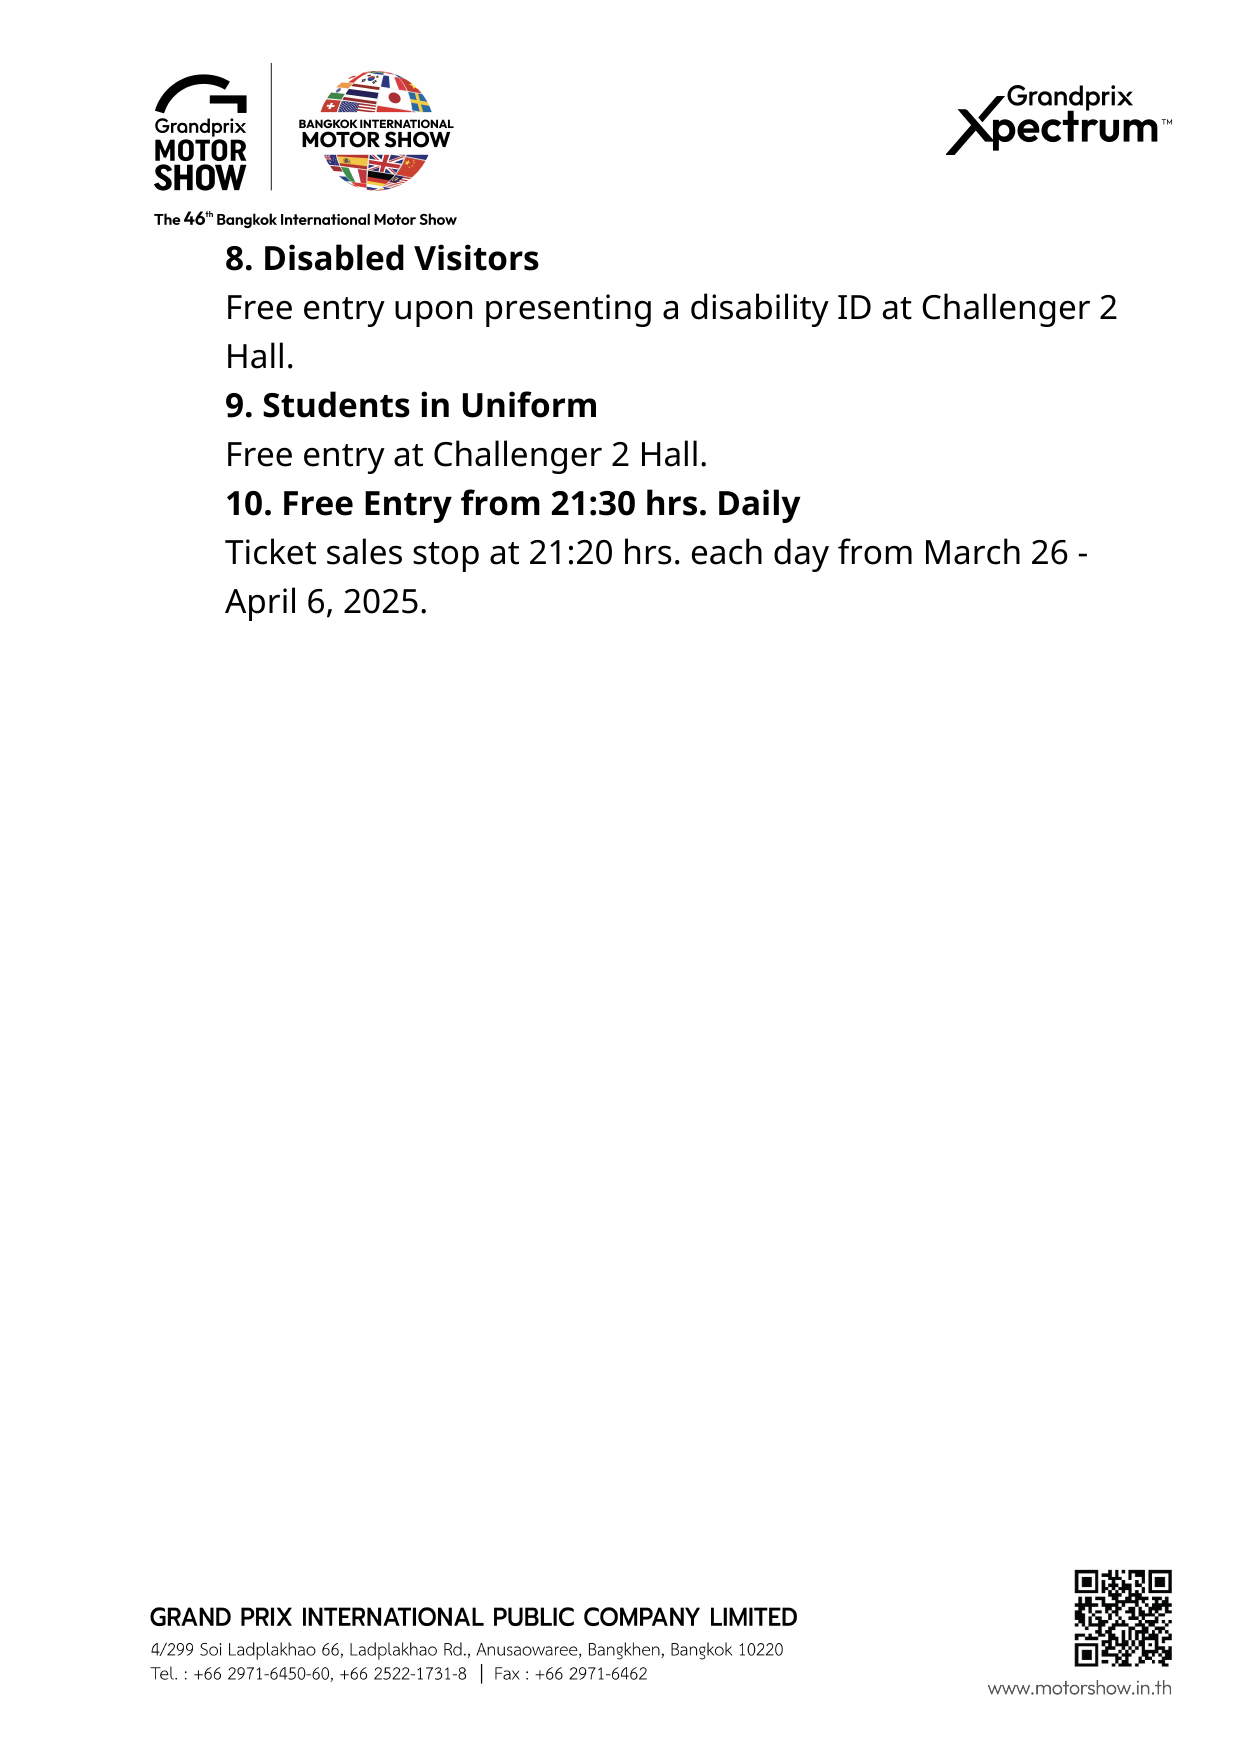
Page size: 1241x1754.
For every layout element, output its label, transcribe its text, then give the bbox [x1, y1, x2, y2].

list 10. Free Entry from 21:30 hrs. Daily [225, 479, 1137, 525]
picture [140, 53, 464, 242]
list Ticket sales stop at 21:20 hrs. each day from March 26 - April 6, 2025. [225, 528, 1137, 623]
picture [946, 85, 1172, 155]
picture [141, 1600, 801, 1686]
list Free entry at Challenger 2 Hall. [225, 431, 1137, 476]
list Free entry upon presenting a disability ID at Challenger 2 Hall. [225, 284, 1137, 378]
list 8. Disabled Visitors [225, 235, 1137, 280]
list 9. Students in Uniform [225, 382, 1137, 427]
picture [987, 1556, 1187, 1699]
